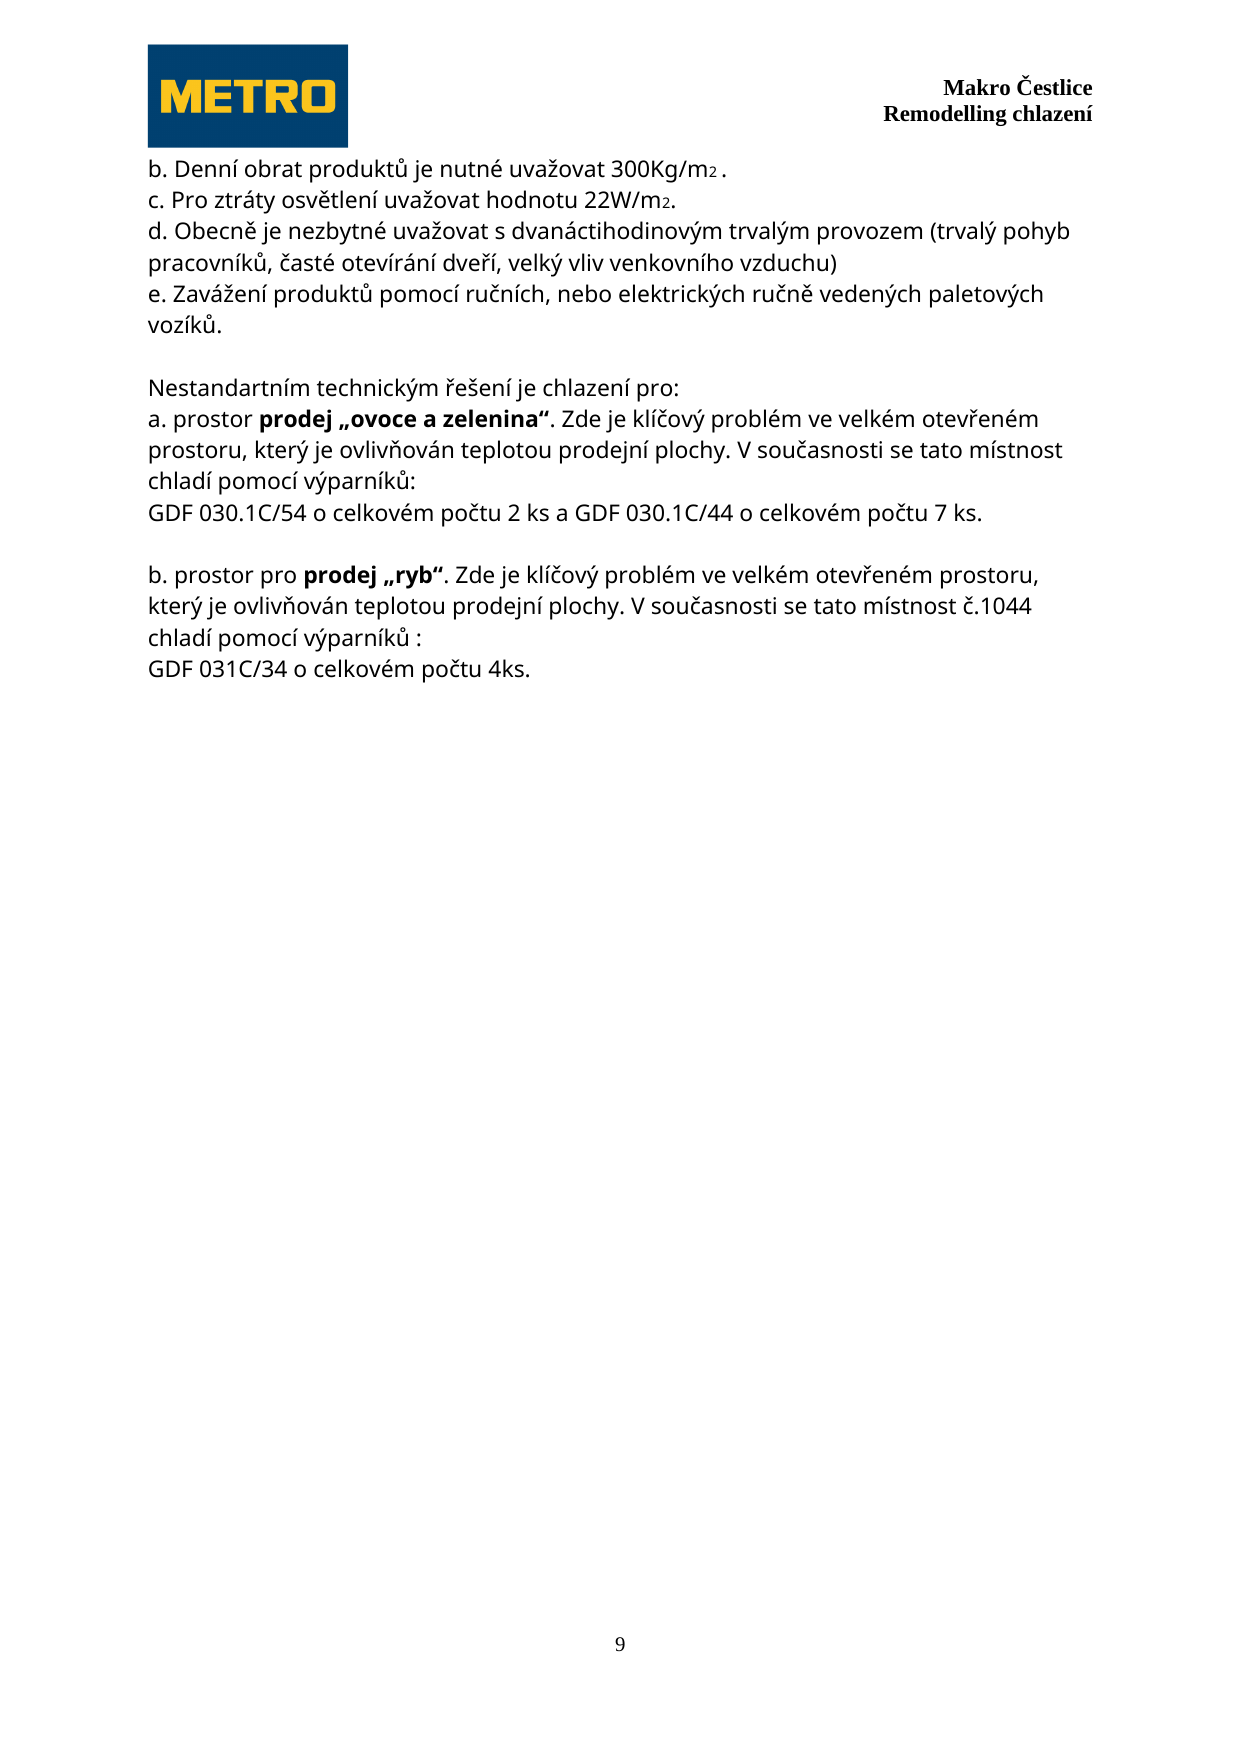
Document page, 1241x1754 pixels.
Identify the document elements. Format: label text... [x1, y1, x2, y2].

text pracovníků, časté otevírání dveří, velký vliv venkovního vzduchu) [148, 247, 1093, 278]
text b. prostor pro prodej „ryb“. Zde je klíčový problém ve velkém otevřeném prostoru, který je ovlivňován teplotou prodejní plochy. V současnosti se tato místnost č.1044 chladí pomocí výparníků : [148, 559, 1093, 653]
text GDF 031C/34 o celkovém počtu 4ks. [148, 653, 1093, 684]
text GDF 030.1C/54 o celkovém počtu 2 ks a GDF 030.1C/44 o celkovém počtu 7 ks. [148, 497, 1093, 528]
text e. Zavážení produktů pomocí ručních, nebo elektrických ručně vedených paletových vozíků. [148, 278, 1093, 340]
text c. Pro ztráty osvětlení uvažovat hodnotu 22W/m2. [148, 184, 1093, 215]
text d. Obecně je nezbytné uvažovat s dvanáctihodinovým trvalým provozem (trvalý pohyb [148, 215, 1093, 247]
text Nestandartním technickým řešení je chlazení pro: [148, 372, 1093, 403]
text a. prostor prodej „ovoce a zelenina“. Zde je klíčový problém ve velkém otevřeném prostoru, který je ovlivňován teplotou prodejní plochy. V současnosti se tato místnost chladí pomocí výparníků: [148, 403, 1093, 497]
text b. Denní obrat produktů je nutné uvažovat 300Kg/m2 . [148, 153, 1093, 184]
picture [147, 44, 349, 148]
